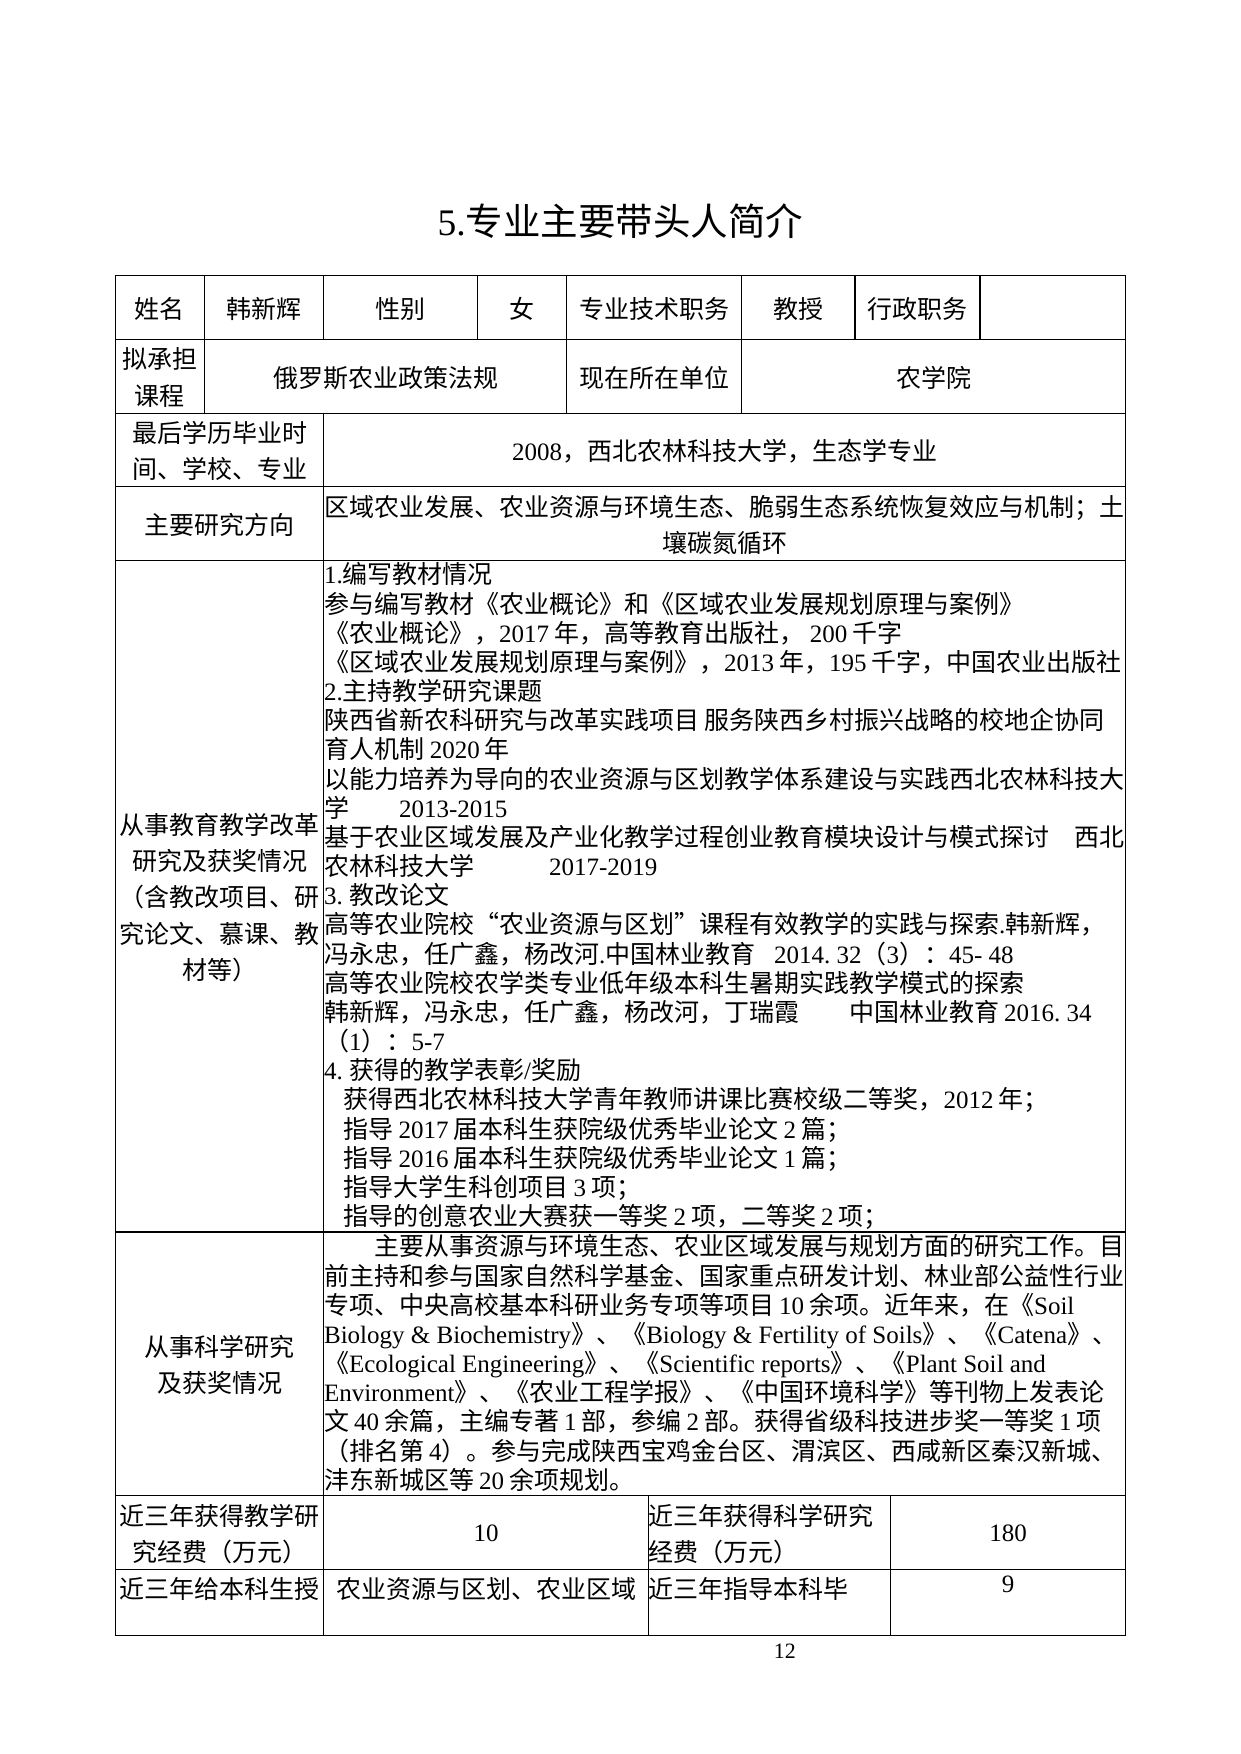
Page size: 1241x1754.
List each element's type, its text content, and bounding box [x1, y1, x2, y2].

table_header 专业技术职务 [567, 276, 741, 339]
table_cell 现在所在单位 [567, 340, 741, 412]
table_cell 近三年指导本科毕 业设计（人次） [649, 1570, 890, 1635]
table_header 行政职务 [856, 276, 979, 339]
table_header 教授 [742, 276, 854, 339]
table_cell 180 [891, 1496, 1125, 1568]
table_cell 1.编写教材情况 参与编写教材《农业概论》和《区域农业发展规划原理与案例》 《农业概论》，2017年，高等教育出版社， 200千字 《区域农业发展规划原理与案例》，2013年，195千字，中国农业出版社 2.主持教学研究课题 陕西省新农科研究与改革实践项目 服务陕西乡村振兴战略的校地企协同育人机制 2020年 以能力培养为导向的农业资源与区划教学体系建设与实践西北农林科技大学 2013-2015 基于农业区域发展及产业化教学过程创业教育模块设计与模式探讨 西北农林科技大学 2017-2019 3. 教改论文 高等农业院校“农业资源与区划”课程有效教学的实践与探索.韩新辉，冯永忠，任广鑫，杨改河.中国林业教育 2014. 32（3）：45- 48 高等农业院校农学类专业低年级本科生暑期实践教学模式的探索 韩新辉，冯永忠，任广鑫，杨改河，丁瑞霞 中国林业教育2016. 34（1）：5-7 4. 获得的教学表彰/奖励 获得西北农林科技大学青年教师讲课比赛校级二等奖，2012年； 指导2017届本科生获院级优秀毕业论文2篇； 指导2016届本科生获院级优秀毕业论文1篇； 指导大学生科创项目3项； 指导的创意农业大赛获一等奖2项，二等奖2项； [324, 561, 1125, 1231]
table_cell 拟承担 课程 [116, 340, 204, 412]
table_cell 近三年获得教学研究经费（万元） [116, 1496, 323, 1568]
text 5.专业主要带头人简介 [148, 202, 1092, 243]
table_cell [324, 1570, 648, 1635]
table_cell 近三年给本科生授课课程及学时数 [116, 1570, 323, 1635]
table_cell 农学院 [742, 340, 1125, 412]
table_cell 从事科学研究 及获奖情况 [116, 1233, 323, 1495]
table_header 韩新辉 [205, 276, 323, 339]
table_cell 9 [891, 1570, 1125, 1635]
table_header [981, 276, 1125, 339]
table_cell 俄罗斯农业政策法规 [205, 340, 566, 412]
table_cell 近三年获得科学研究经费（万元） [649, 1496, 890, 1568]
table_header 女 [478, 276, 566, 339]
table_cell 从事教育教学改革研究及获奖情况（含教改项目、研究论文、慕课、教材等） [116, 561, 323, 1231]
table_header 性别 [324, 276, 477, 339]
table_cell 区域农业发展、农业资源与环境生态、脆弱生态系统恢复效应与机制；土壤碳氮循环 [324, 487, 1125, 559]
table_header 姓名 [116, 276, 204, 339]
table_cell 最后学历毕业时间、学校、专业 [116, 414, 323, 486]
table_cell 主要从事资源与环境生态、农业区域发展与规划方面的研究工作。目前主持和参与国家自然科学基金、国家重点研发计划、林业部公益性行业专项、中央高校基本科研业务专项等项目10余项。近年来，在《Soil Biology & Biochemistry》、《Biology & Fertility of Soils》、《Catena》、《Ecological Engineering》、《Scientific reports》、《Plant Soil and Environment》、《农业工程学报》、《中国环境科学》等刊物上发表论文40余篇，主编专著1部，参编2部。获得省级科技进步奖一等奖1项（排名第4）。参与完成陕西宝鸡金台区、渭滨区、西咸新区秦汉新城、沣东新城区等20余项规划。 [324, 1233, 1125, 1495]
table_cell 10 [324, 1496, 648, 1568]
table_cell 2008，西北农林科技大学，生态学专业 [324, 414, 1125, 486]
table_cell 主要研究方向 [116, 487, 323, 559]
